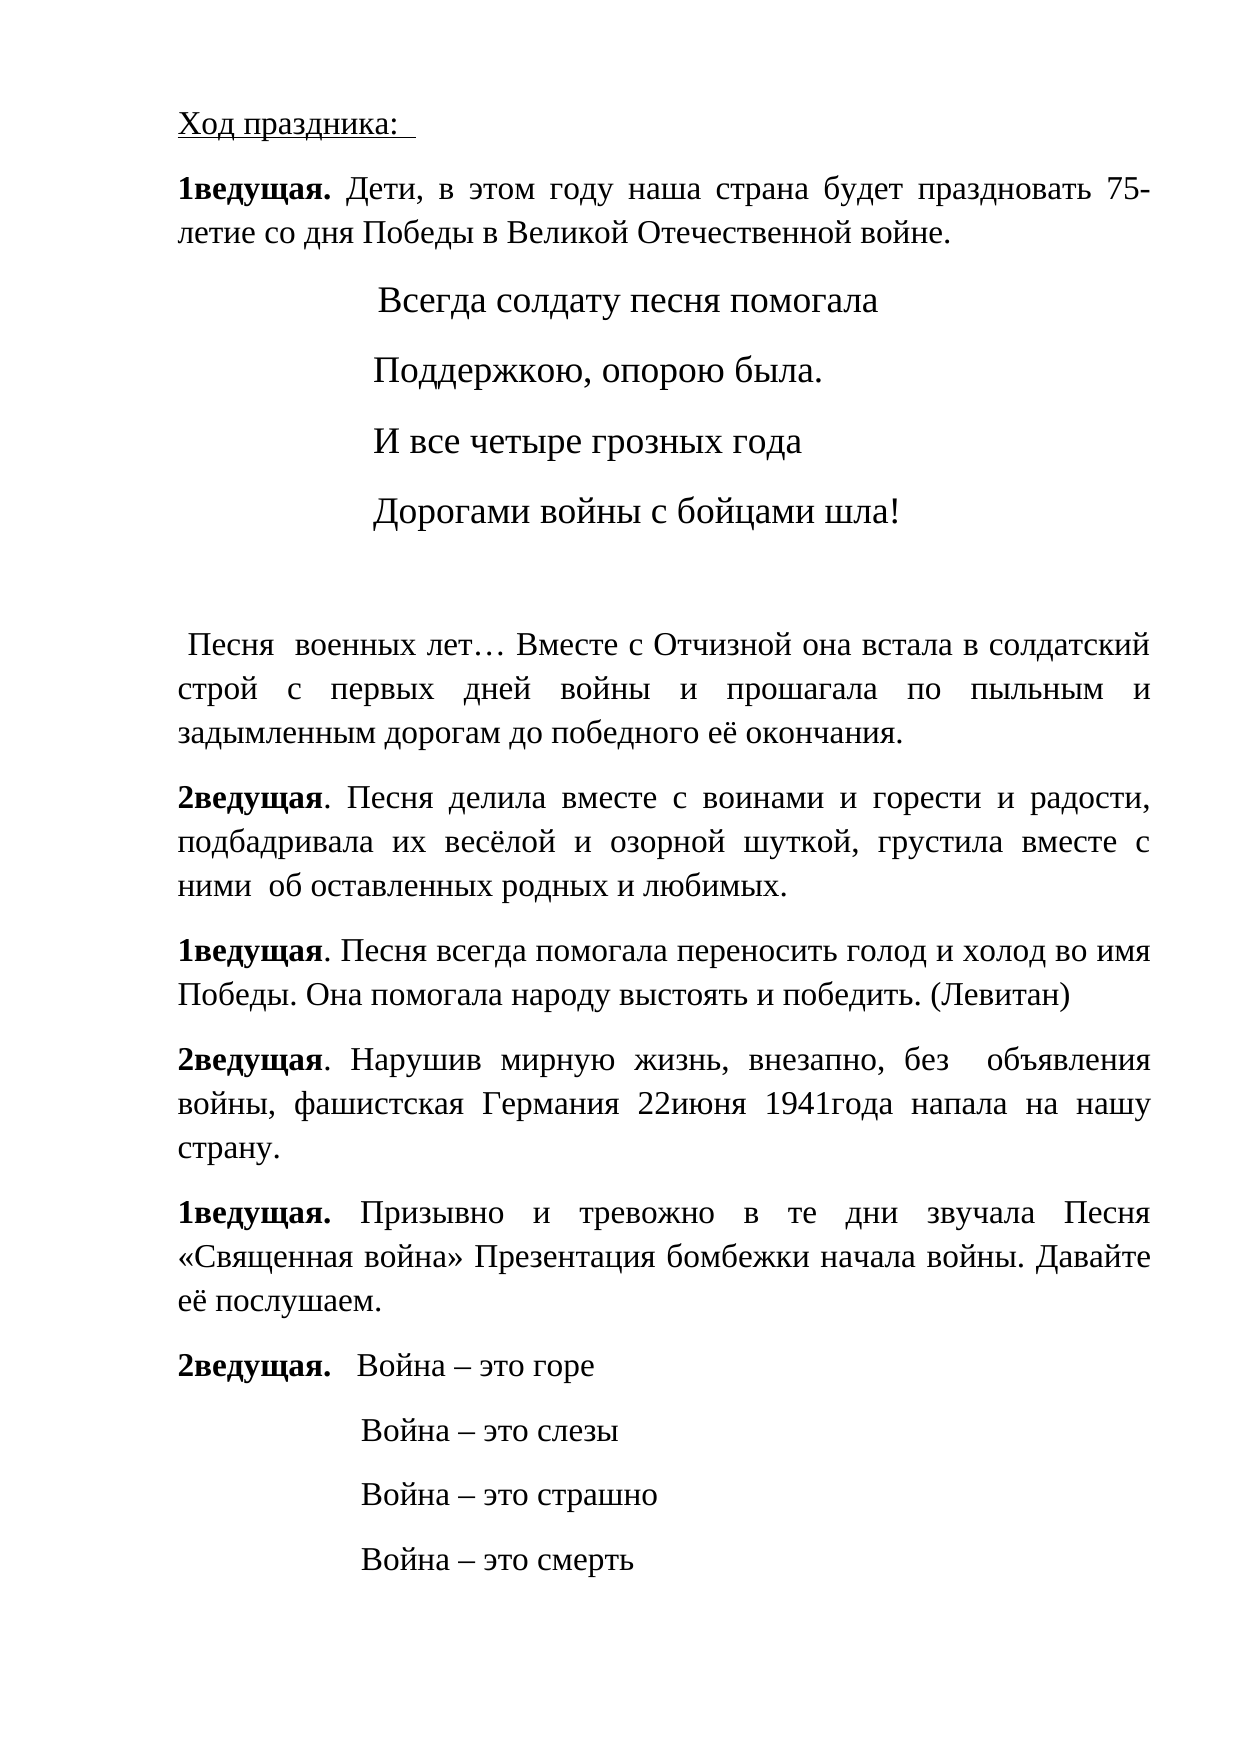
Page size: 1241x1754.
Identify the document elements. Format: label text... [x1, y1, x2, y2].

text Всегда солдату песня помогала [177, 277, 1152, 320]
text 1ведущая. Призывно и тревожно в те дни звучала Песня «Священная война» Презентация бомбежки начала войны. Давайте её послушаем. [177, 1192, 1152, 1318]
text Дорогами войны с бойцами шла! [177, 488, 1152, 532]
text Ход праздника: [177, 103, 1152, 142]
text 2ведущая. Нарушив мирную жизнь, внезапно, без объявления войны, фашистская Германия 22июня 1941года напала на нашу страну. [177, 1039, 1152, 1165]
text 2ведущая. Война – это горе [177, 1345, 1152, 1383]
text 2ведущая. Песня делила вместе с воинами и горести и радости, подбадривала их весёлой и озорной шуткой, грустила вместе с ними об оставленных родных и любимых. [177, 777, 1152, 903]
text Поддержкою, опорою была. [177, 348, 1152, 391]
text 1ведущая. Песня всегда помогала переносить голод и холод во имя Победы. Она помогала народу выстоять и победить. (Левитан) [177, 930, 1152, 1012]
text 1ведущая. Дети, в этом году наша страна будет праздновать 75-летие со дня Победы в Великой Отечественной войне. [177, 168, 1152, 251]
text Песня военных лет… Вместе с Отчизной она встала в солдатский строй с первых дней войны и прошагала по пыльным и задымленным дорогам до победного её окончания. [177, 624, 1152, 750]
text Война – это слезы [177, 1410, 1152, 1448]
text Война – это смерть [177, 1539, 1152, 1578]
text И все четыре грозных года [177, 418, 1152, 461]
text Война – это страшно [177, 1475, 1152, 1513]
